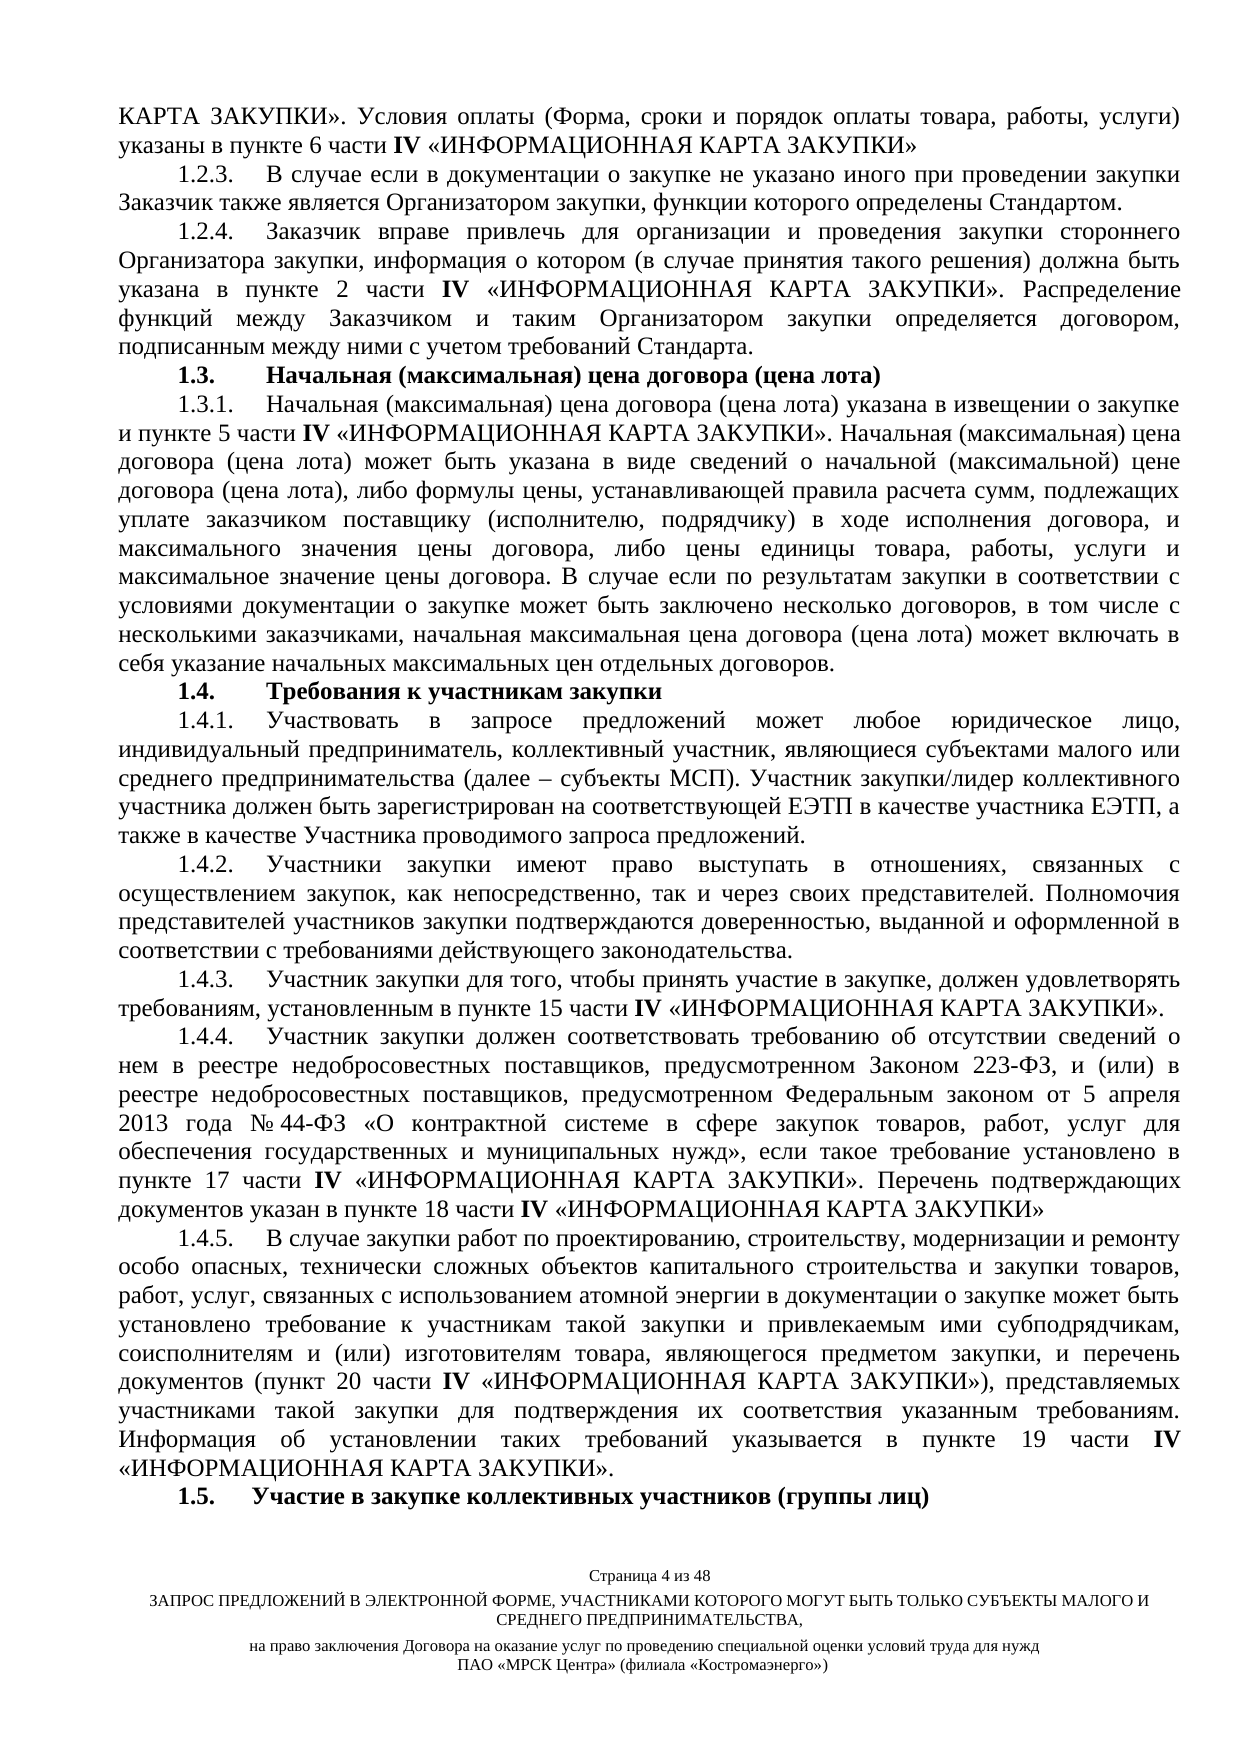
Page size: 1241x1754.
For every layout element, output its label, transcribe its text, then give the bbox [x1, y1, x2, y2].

subtitle Участник закупки для того, чтобы принять участие в закупке, должен удовлетворять требованиям, установленным в пункте 15 части IV «ИНФОРМАЦИОННАЯ КАРТА ЗАКУПКИ». [118, 964, 1181, 1021]
subtitle В случае если в документации о закупке не указано иного при проведении закупки Заказчик также является Организатором закупки, функции которого определены Стандартом. [118, 159, 1181, 216]
subtitle Участники закупки имеют право выступать в отношениях, связанных с осуществлением закупок, как непосредственно, так и через своих представителей. Полномочия представителей участников закупки подтверждаются доверенностью, выданной и оформленной в соответствии с требованиями действующего законодательства. [118, 849, 1181, 964]
subtitle Начальная (максимальная) цена договора (цена лота) указана в извещении о закупке и пункте 5 части IV «ИНФОРМАЦИОННАЯ КАРТА ЗАКУПКИ». Начальная (максимальная) цена договора (цена лота) может быть указана в виде сведений о начальной (максимальной) цене договора (цена лота), либо формулы цены, устанавливающей правила расчета сумм, подлежащих уплате заказчиком поставщику (исполнителю, подрядчику) в ходе исполнения договора, и максимального значения цены договора, либо цены единицы товара, работы, услуги и максимальное значение цены договора. В случае если по результатам закупки в соответствии с условиями документации о закупке может быть заключено несколько договоров, в том числе с несколькими заказчиками, начальная максимальная цена договора (цена лота) может включать в себя указание начальных максимальных цен отдельных договоров. [118, 389, 1181, 676]
subtitle Участие в закупке коллективных участников (группы лиц) [118, 1481, 1181, 1510]
subtitle Участник закупки должен соответствовать требованию об отсутствии сведений о нем в реестре недобросовестных поставщиков, предусмотренном Законом 223-ФЗ, и (или) в реестре недобросовестных поставщиков, предусмотренном Федеральным законом от 5 апреля 2013 года № 44-ФЗ «О контрактной системе в сфере закупок товаров, работ, услуг для обеспечения государственных и муниципальных нужд», если такое требование установлено в пункте 17 части IV «ИНФОРМАЦИОННАЯ КАРТА ЗАКУПКИ». Перечень подтверждающих документов указан в пункте 18 части IV «ИНФОРМАЦИОННАЯ КАРТА ЗАКУПКИ» [118, 1021, 1181, 1223]
subtitle Участвовать в запросе предложений может любое юридическое лицо, индивидуальный предприниматель, коллективный участник, являющиеся субъектами малого или среднего предпринимательства (далее – субъекты МСП). Участник закупки/лидер коллективного участника должен быть зарегистрирован на соответствующей ЕЭТП в качестве участника ЕЭТП, а также в качестве Участника проводимого запроса предложений. [118, 705, 1181, 849]
subtitle Заказчик вправе привлечь для организации и проведения закупки стороннего Организатора закупки, информация о котором (в случае принятия такого решения) должна быть указана в пункте 2 части IV «ИНФОРМАЦИОННАЯ КАРТА ЗАКУПКИ». Распределение функций между Заказчиком и таким Организатором закупки определяется договором, подписанным между ними с учетом требований Стандарта. [118, 216, 1181, 360]
subtitle Начальная (максимальная) цена договора (цена лота) [118, 360, 1181, 389]
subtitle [118, 101, 1181, 159]
subtitle Требования к участникам закупки [118, 676, 1181, 705]
subtitle В случае закупки работ по проектированию, строительству, модернизации и ремонту особо опасных, технически сложных объектов капитального строительства и закупки товаров, работ, услуг, связанных с использованием атомной энергии в документации о закупке может быть установлено требование к участникам такой закупки и привлекаемым ими субподрядчикам, соисполнителям и (или) изготовителям товара, являющегося предметом закупки, и перечень документов (пункт 20 части IV «ИНФОРМАЦИОННАЯ КАРТА ЗАКУПКИ»), представляемых участниками такой закупки для подтверждения их соответствия указанным требованиям. Информация об установлении таких требований указывается в пункте 19 части IV «ИНФОРМАЦИОННАЯ КАРТА ЗАКУПКИ». [118, 1223, 1181, 1481]
